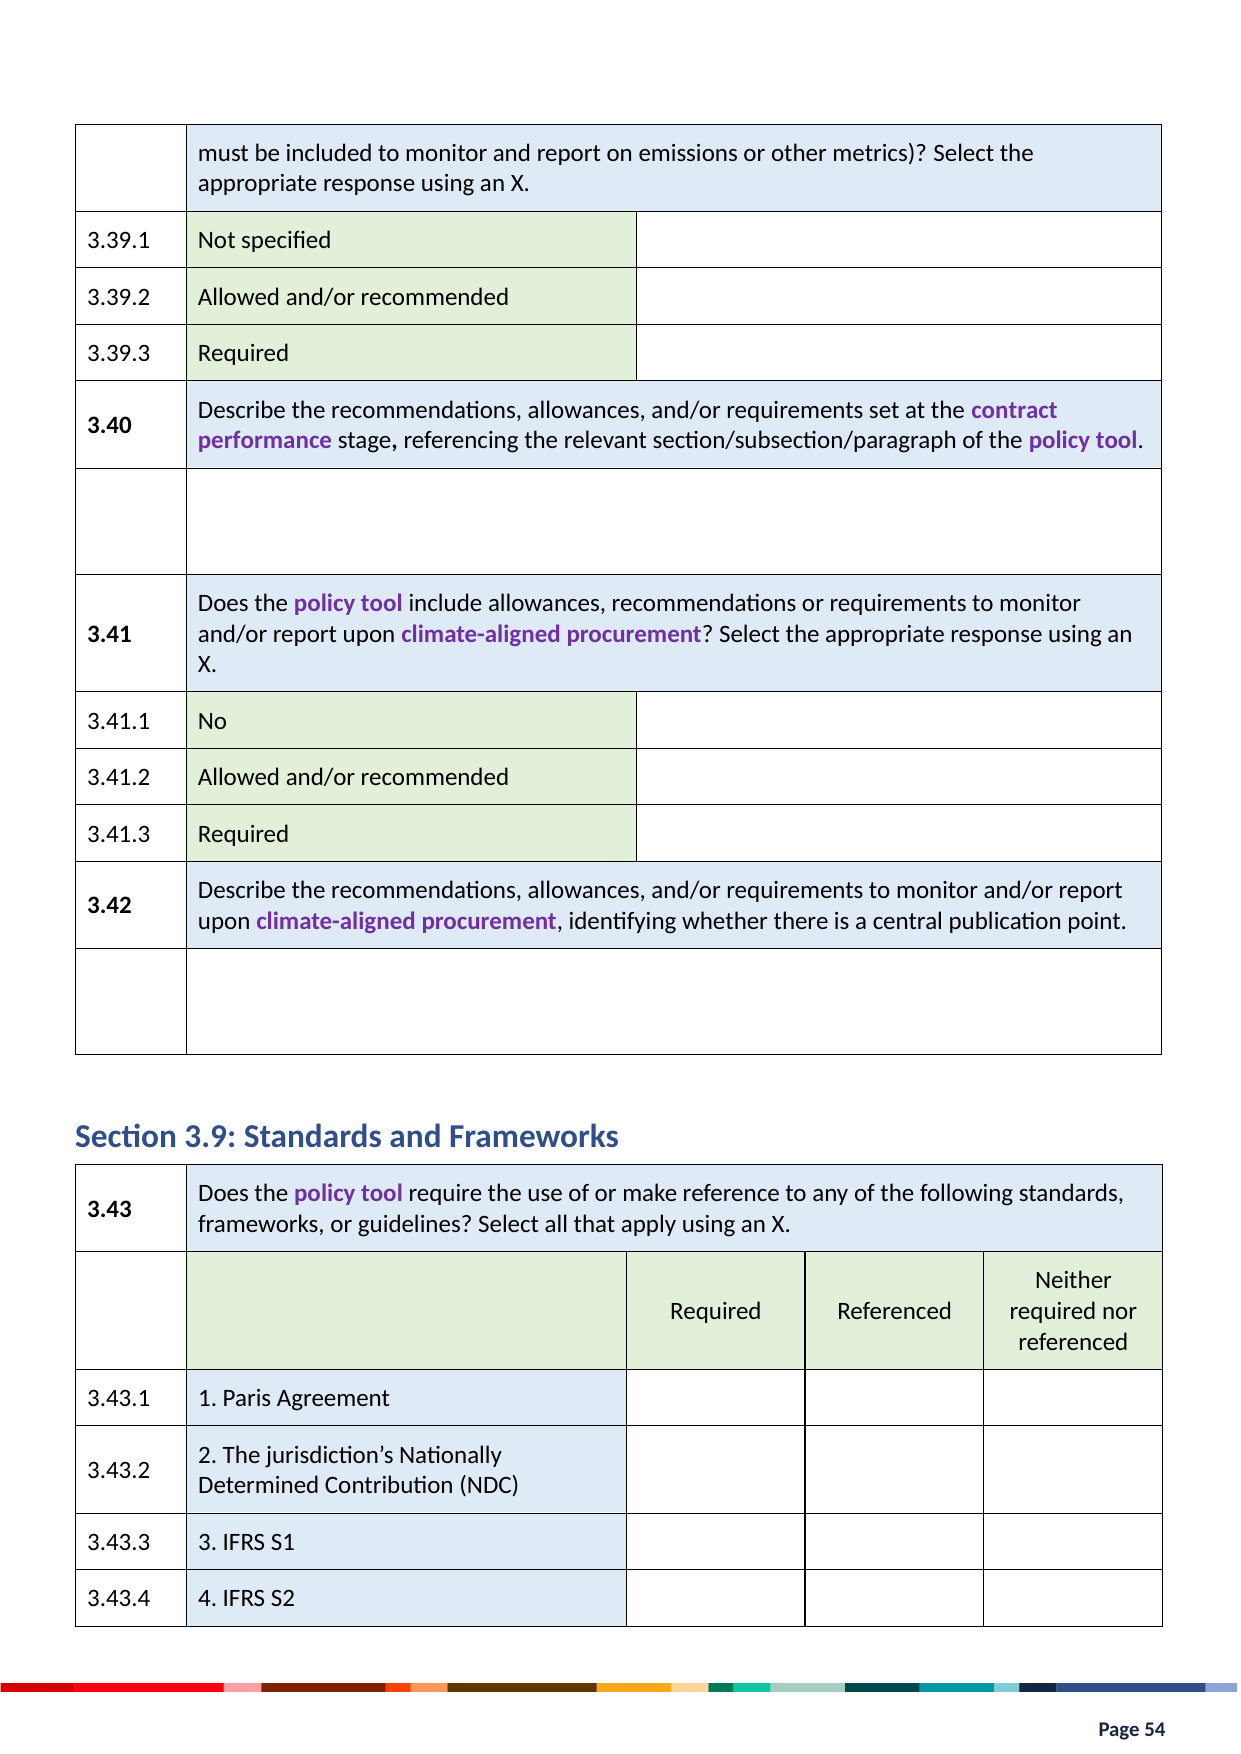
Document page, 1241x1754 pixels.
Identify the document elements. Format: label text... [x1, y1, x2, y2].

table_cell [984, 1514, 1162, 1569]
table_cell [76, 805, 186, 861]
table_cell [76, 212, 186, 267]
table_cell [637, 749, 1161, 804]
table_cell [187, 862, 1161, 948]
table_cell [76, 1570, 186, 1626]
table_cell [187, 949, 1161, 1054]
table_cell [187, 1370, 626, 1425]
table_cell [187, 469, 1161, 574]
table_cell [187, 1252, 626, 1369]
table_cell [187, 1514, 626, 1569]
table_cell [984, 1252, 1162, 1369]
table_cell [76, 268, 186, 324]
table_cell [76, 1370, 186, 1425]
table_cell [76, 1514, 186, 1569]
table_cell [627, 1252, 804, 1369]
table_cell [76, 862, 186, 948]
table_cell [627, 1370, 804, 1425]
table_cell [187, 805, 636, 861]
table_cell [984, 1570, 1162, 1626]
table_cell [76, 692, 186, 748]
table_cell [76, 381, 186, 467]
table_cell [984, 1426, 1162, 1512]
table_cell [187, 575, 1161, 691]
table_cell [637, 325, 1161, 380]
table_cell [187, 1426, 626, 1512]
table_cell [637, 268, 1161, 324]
picture [0, 1683, 1236, 1692]
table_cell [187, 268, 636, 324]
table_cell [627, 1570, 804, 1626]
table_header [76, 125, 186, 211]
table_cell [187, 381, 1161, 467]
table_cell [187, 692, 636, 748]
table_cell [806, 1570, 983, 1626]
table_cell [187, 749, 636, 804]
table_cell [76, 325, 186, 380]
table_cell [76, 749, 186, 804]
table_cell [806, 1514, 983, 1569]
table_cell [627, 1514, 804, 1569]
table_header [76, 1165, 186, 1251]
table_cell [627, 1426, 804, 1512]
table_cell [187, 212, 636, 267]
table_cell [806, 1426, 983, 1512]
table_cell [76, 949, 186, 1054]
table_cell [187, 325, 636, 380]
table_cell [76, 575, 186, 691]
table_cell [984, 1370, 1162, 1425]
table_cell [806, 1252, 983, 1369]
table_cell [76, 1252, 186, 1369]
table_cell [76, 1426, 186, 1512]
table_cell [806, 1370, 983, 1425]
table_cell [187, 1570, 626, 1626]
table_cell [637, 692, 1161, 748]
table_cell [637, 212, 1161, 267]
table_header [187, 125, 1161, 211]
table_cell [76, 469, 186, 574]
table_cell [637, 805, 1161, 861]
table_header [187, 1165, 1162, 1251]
subtitle Section 3.9: Standards and Frameworks [75, 1115, 1165, 1156]
